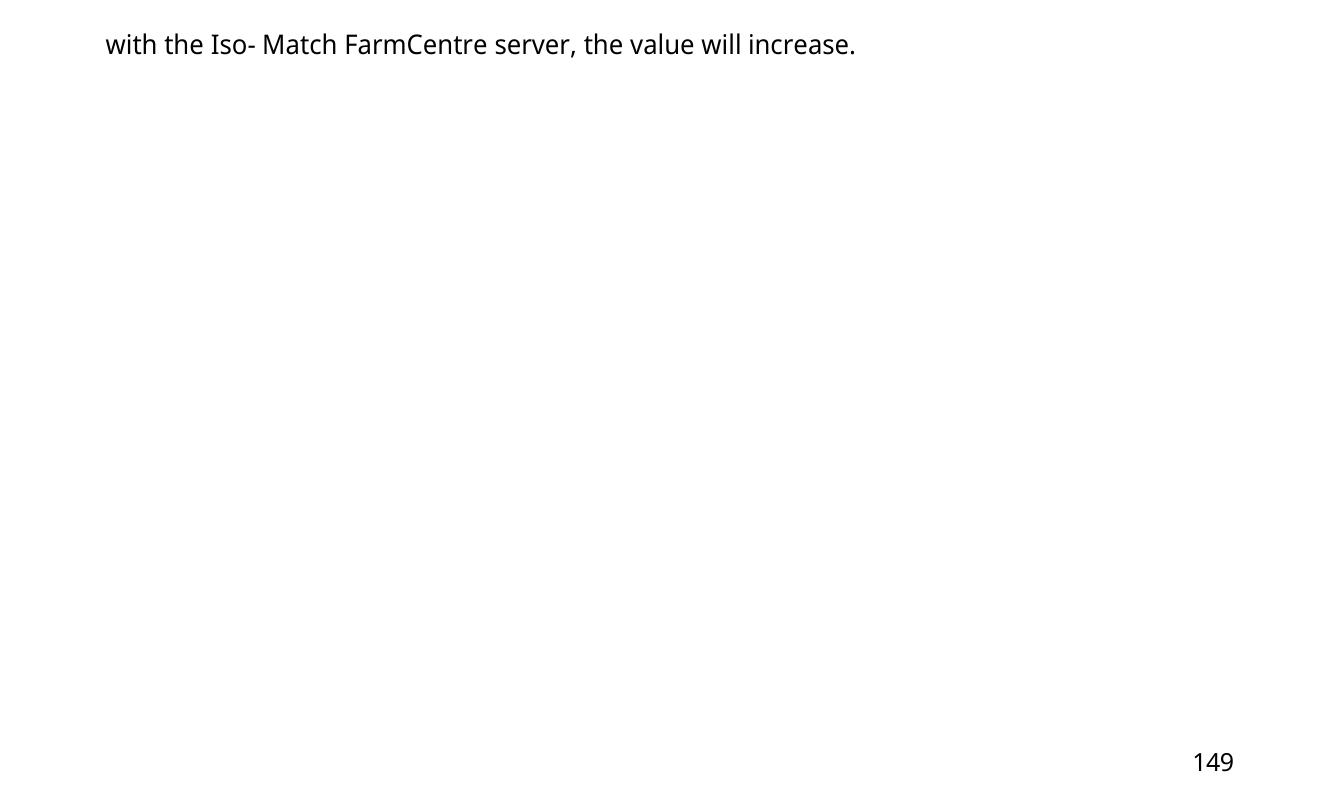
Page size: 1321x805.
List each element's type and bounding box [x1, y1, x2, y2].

list [92, 31, 1223, 60]
